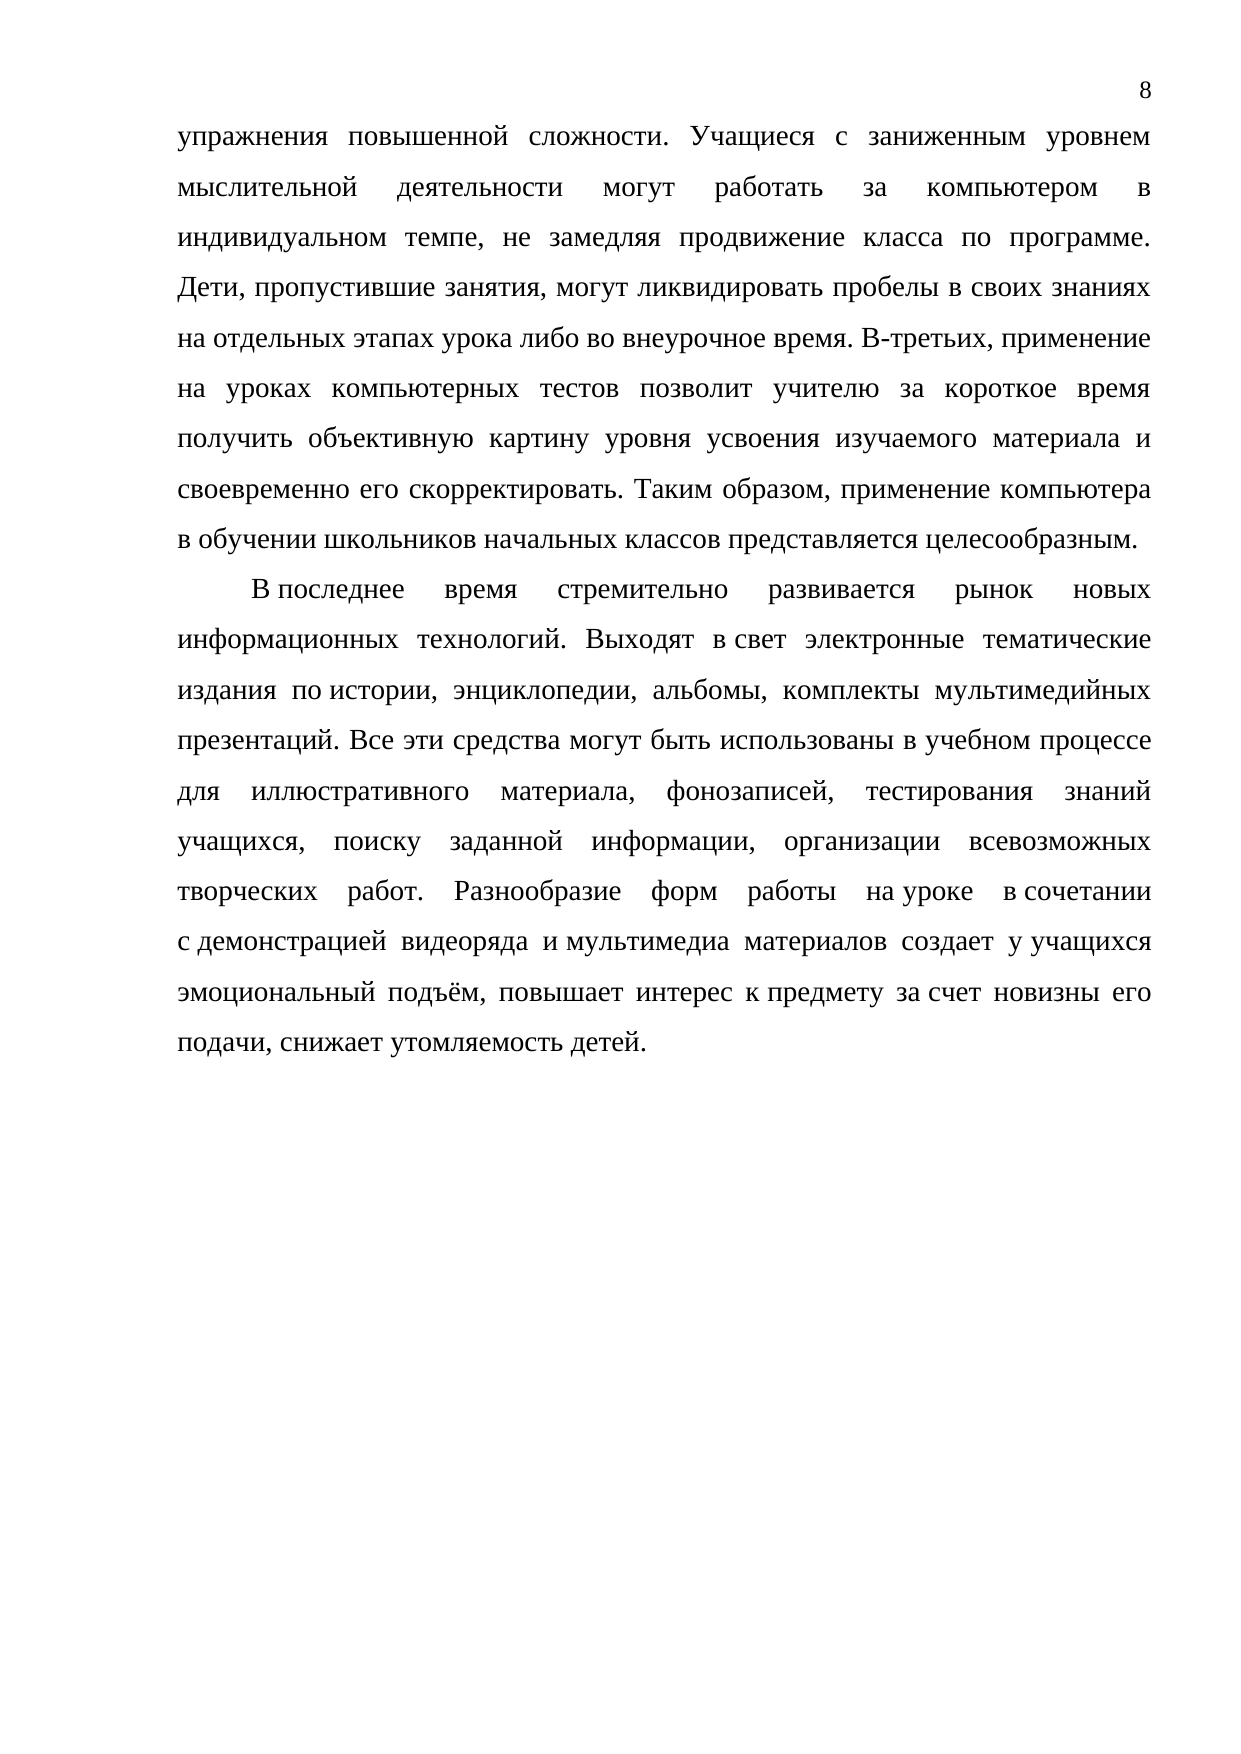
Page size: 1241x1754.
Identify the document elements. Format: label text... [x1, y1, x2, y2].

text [177, 118, 1152, 554]
text В последнее время стремительно развивается рынок новых информационных технологий. Выходят в свет электронные тематические издания по истории, энциклопедии, альбомы, комплекты мультимедийных презентаций. Все эти средства могут быть использованы в учебном процессе для иллюстративного материала, фонозаписей, тестирования знаний учащихся, поиску заданной информации, организации всевозможных творческих работ. Разнообразие форм работы на уроке в сочетании с демонстрацией видеоряда и мультимедиа материалов создает у учащихся эмоциональный подъём, повышает интерес к предмету за счет новизны его подачи, снижает утомляемость детей. [177, 571, 1152, 1058]
